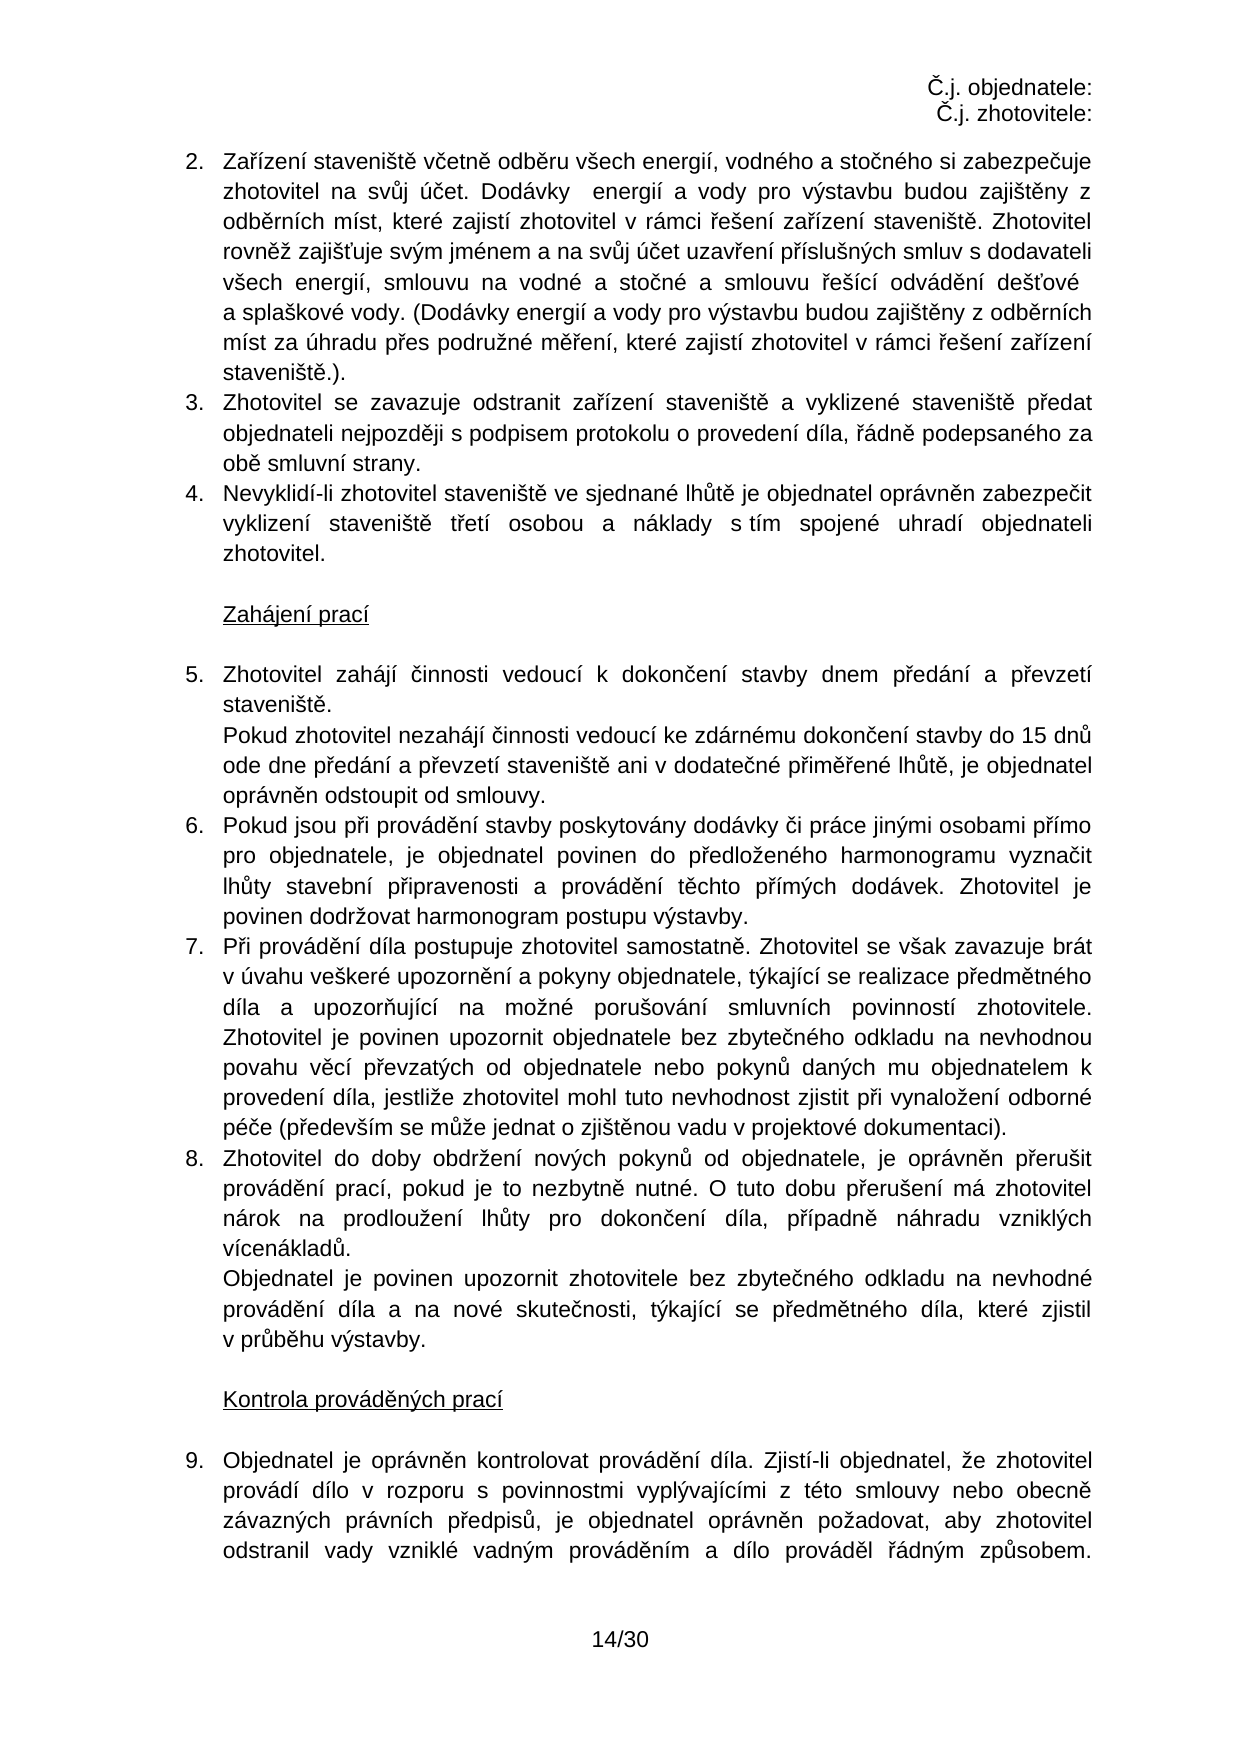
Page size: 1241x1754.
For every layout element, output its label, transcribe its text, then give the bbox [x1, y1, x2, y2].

list Při provádění díla postupuje zhotovitel samostatně. Zhotovitel se však zavazuje brát v úvahu veškeré upozornění a pokyny objednatele, týkající se realizace předmětného díla a upozorňující na možné porušování smluvních povinností zhotovitele. Zhotovitel je povinen upozornit objednatele bez zbytečného odkladu na nevhodnou povahu věcí převzatých od objednatele nebo pokynů daných mu objednatelem k provedení díla, jestliže zhotovitel mohl tuto nevhodnost zjistit při vynaložení odborné péče (především se může jednat o zjištěnou vadu v projektové dokumentaci). [185, 933, 1093, 1141]
list Pokud jsou při provádění stavby poskytovány dodávky či práce jinými osobami přímo pro objednatele, je objednatel povinen do předloženého harmonogramu vyznačit lhůty stavební připravenosti a provádění těchto přímých dodávek. Zhotovitel je povinen dodržovat harmonogram postupu výstavby. [185, 812, 1093, 929]
list Kontrola prováděných prací [223, 1356, 1093, 1412]
list Zhotovitel do doby obdržení nových pokynů od objednatele, je oprávněn přerušit provádění prací, pokud je to nezbytně nutné. O tuto dobu přerušení má zhotovitel nárok na prodloužení lhůty pro dokončení díla, případně náhradu vzniklých vícenákladů. Objednatel je povinen upozornit zhotovitele bez zbytečného odkladu na nevhodné provádění díla a na nové skutečnosti, týkající se předmětného díla, které zjistil v průběhu výstavby. [185, 1144, 1093, 1352]
list Zahájení prací [223, 601, 1093, 627]
list Nevyklidí-li zhotovitel staveniště ve sjednané lhůtě je objednatel oprávněn zabezpečit vyklizení staveniště třetí osobou a náklady s tím spojené uhradí objednateli zhotovitel. [185, 480, 1093, 567]
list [185, 1447, 1093, 1563]
list Zhotovitel se zavazuje odstranit zařízení staveniště a vyklizené staveniště předat objednateli nejpozději s podpisem protokolu o provedení díla, řádně podepsaného za obě smluvní strany. [185, 389, 1093, 476]
list Zhotovitel zahájí činnosti vedoucí k dokončení stavby dnem předání a převzetí staveniště. Pokud zhotovitel nezahájí činnosti vedoucí ke zdárnému dokončení stavby do 15 dnů ode dne předání a převzetí staveniště ani v dodatečné přiměřené lhůtě, je objednatel oprávněn odstoupit od smlouvy. [185, 661, 1093, 808]
list Zařízení staveniště včetně odběru všech energií, vodného a stočného si zabezpečuje zhotovitel na svůj účet. Dodávky energií a vody pro výstavbu budou zajištěny z odběrních míst, které zajistí zhotovitel v rámci řešení zařízení staveniště. Zhotovitel rovněž zajišťuje svým jménem a na svůj účet uzavření příslušných smluv s dodavateli všech energií, smlouvu na vodné a stočné a smlouvu řešící odvádění dešťové a splaškové vody. (Dodávky energií a vody pro výstavbu budou zajištěny z odběrních míst za úhradu přes podružné měření, které zajistí zhotovitel v rámci řešení zařízení staveniště.). [185, 148, 1093, 385]
